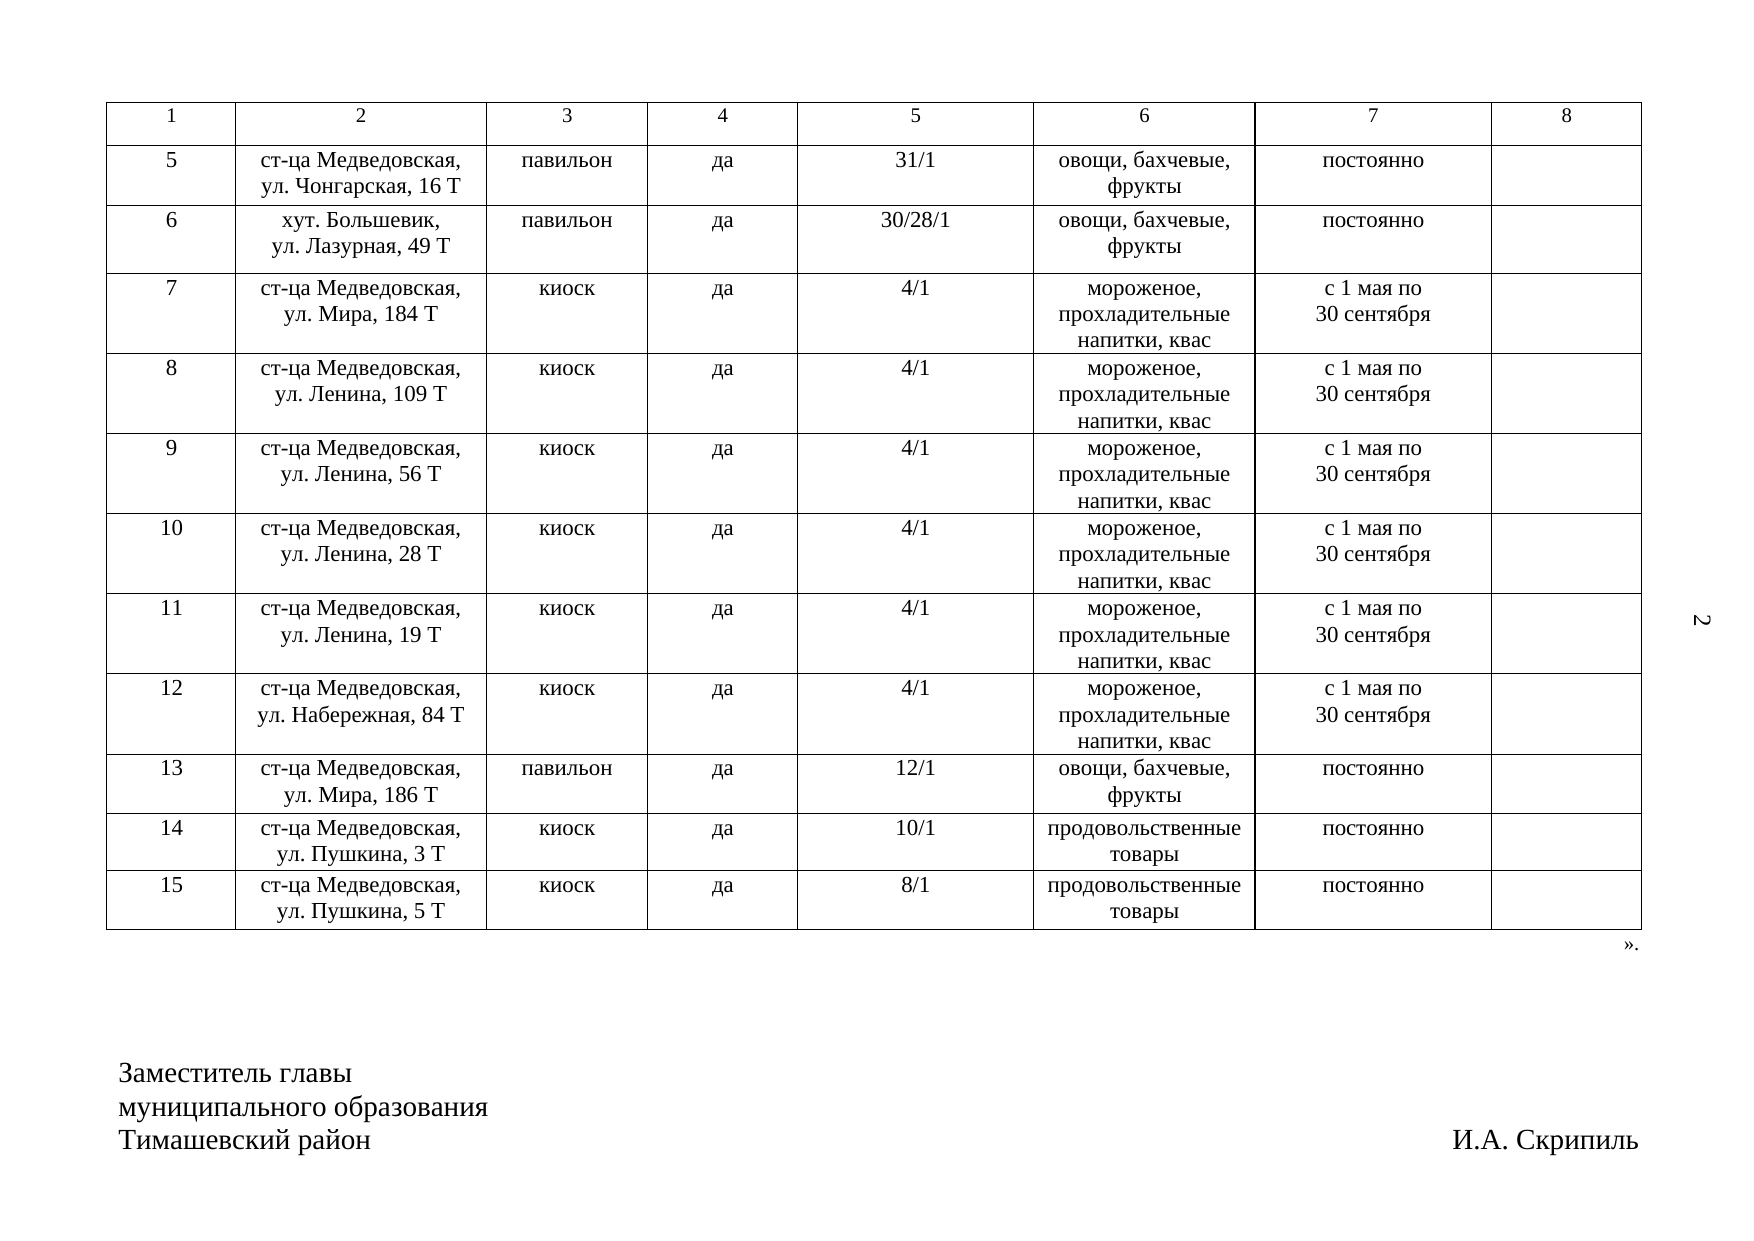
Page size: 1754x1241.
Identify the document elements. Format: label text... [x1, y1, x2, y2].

table_cell 12 [107, 674, 235, 753]
table_cell да [648, 674, 797, 753]
table_cell 10/1 [798, 814, 1033, 870]
table_cell 30/28/1 [798, 206, 1033, 273]
table_cell с 1 мая по 30 сентября [1256, 354, 1491, 433]
table_cell 4/1 [798, 274, 1033, 353]
table_cell [1492, 871, 1641, 929]
text Тимашевский район И.А. Скрипиль [118, 1122, 1639, 1156]
table_cell да [648, 274, 797, 353]
table_cell 31/1 [798, 146, 1033, 205]
table_cell 4/1 [798, 354, 1033, 433]
table_cell киоск [487, 434, 647, 513]
table_cell 1 [107, 103, 235, 145]
table_cell ст-ца Медведовская, ул. Мира, 184 Т [236, 274, 486, 353]
table_cell с 1 мая по 30 сентября [1256, 434, 1491, 513]
table_cell ст-ца Медведовская, ул. Ленина, 28 Т [236, 514, 486, 593]
table_cell мороженое, прохладительные напитки, квас [1034, 514, 1254, 593]
table_cell 11 [107, 594, 235, 673]
table_cell киоск [487, 674, 647, 753]
table_cell постоянно [1256, 206, 1491, 273]
table_cell ст-ца Медведовская, ул. Пушкина, 3 Т [236, 814, 486, 870]
table_cell 5 [798, 103, 1033, 145]
table_cell овощи, бахчевые, фрукты [1034, 146, 1254, 205]
table_cell с 1 мая по 30 сентября [1256, 674, 1491, 753]
table_cell да [648, 146, 797, 205]
text муниципального образования [118, 1089, 1639, 1122]
table_cell [1492, 814, 1641, 870]
table_cell мороженое, прохладительные напитки, квас [1034, 674, 1254, 753]
table_cell 4 [648, 103, 797, 145]
table_cell киоск [487, 594, 647, 673]
table_cell ст-ца Медведовская, ул. Пушкина, 5 Т [236, 871, 486, 929]
table_cell [1492, 354, 1641, 433]
table_cell ст-ца Медведовская, ул. Мира, 186 Т [236, 755, 486, 813]
text Заместитель главы [118, 1055, 1639, 1089]
table_cell мороженое, прохладительные напитки, квас [1034, 274, 1254, 353]
table_cell [1492, 146, 1641, 205]
table_cell [1492, 514, 1641, 593]
table_cell 8 [1492, 103, 1641, 145]
table_cell да [648, 434, 797, 513]
table_cell [1492, 755, 1641, 813]
table_cell хут. Большевик, ул. Лазурная, 49 Т [236, 206, 486, 273]
table_cell киоск [487, 274, 647, 353]
table_cell киоск [487, 871, 647, 929]
table_cell 4/1 [798, 434, 1033, 513]
table_cell с 1 мая по 30 сентября [1256, 274, 1491, 353]
table_cell да [648, 354, 797, 433]
table_cell 10 [107, 514, 235, 593]
table_cell 5 [107, 146, 235, 205]
table_cell [1492, 206, 1641, 273]
table_cell постоянно [1256, 814, 1491, 870]
table_cell овощи, бахчевые, фрукты [1034, 755, 1254, 813]
table_cell с 1 мая по 30 сентября [1256, 514, 1491, 593]
table_cell мороженое, прохладительные напитки, квас [1034, 434, 1254, 513]
table_cell [1492, 434, 1641, 513]
table_cell мороженое, прохладительные напитки, квас [1034, 594, 1254, 673]
table_cell да [648, 514, 797, 593]
table_cell 4/1 [798, 594, 1033, 673]
table_cell 4/1 [798, 674, 1033, 753]
table_cell да [648, 755, 797, 813]
table_cell павильон [487, 755, 647, 813]
table_cell 8/1 [798, 871, 1033, 929]
table_cell продовольственные товары [1034, 814, 1254, 870]
table_cell 4/1 [798, 514, 1033, 593]
table_cell 12/1 [798, 755, 1033, 813]
table_cell постоянно [1256, 755, 1491, 813]
table_cell да [648, 871, 797, 929]
table_cell 3 [487, 103, 647, 145]
table_cell да [648, 206, 797, 273]
table_cell 7 [1256, 103, 1491, 145]
table_cell постоянно [1256, 146, 1491, 205]
table_cell 2 [236, 103, 486, 145]
table_cell да [648, 594, 797, 673]
table_cell 14 [107, 814, 235, 870]
table_cell 9 [107, 434, 235, 513]
table_cell 6 [107, 206, 235, 273]
table_cell 7 [107, 274, 235, 353]
table_cell 15 [107, 871, 235, 929]
table_cell 6 [1034, 103, 1254, 145]
table_cell ст-ца Медведовская, ул. Ленина, 19 Т [236, 594, 486, 673]
table_cell павильон [487, 206, 647, 273]
table_cell продовольственные товары [1034, 871, 1254, 929]
table_cell ст-ца Медведовская, ул. Ленина, 56 Т [236, 434, 486, 513]
table_cell [1492, 594, 1641, 673]
table_cell [1492, 274, 1641, 353]
table_cell киоск [487, 514, 647, 593]
table_cell мороженое, прохладительные напитки, квас [1034, 354, 1254, 433]
table_cell 8 [107, 354, 235, 433]
table_cell постоянно [1256, 871, 1491, 929]
table_cell ст-ца Медведовская, ул. Ленина, 109 Т [236, 354, 486, 433]
table_cell [1492, 674, 1641, 753]
table_cell киоск [487, 814, 647, 870]
text ». [118, 930, 1639, 954]
table_cell павильон [487, 146, 647, 205]
table_cell овощи, бахчевые, фрукты [1034, 206, 1254, 273]
table_cell 13 [107, 755, 235, 813]
table_cell киоск [487, 354, 647, 433]
table_cell да [648, 814, 797, 870]
table_cell ст-ца Медведовская, ул. Чонгарская, 16 Т [236, 146, 486, 205]
table_cell ст-ца Медведовская, ул. Набережная, 84 Т [236, 674, 486, 753]
table_cell с 1 мая по 30 сентября [1256, 594, 1491, 673]
